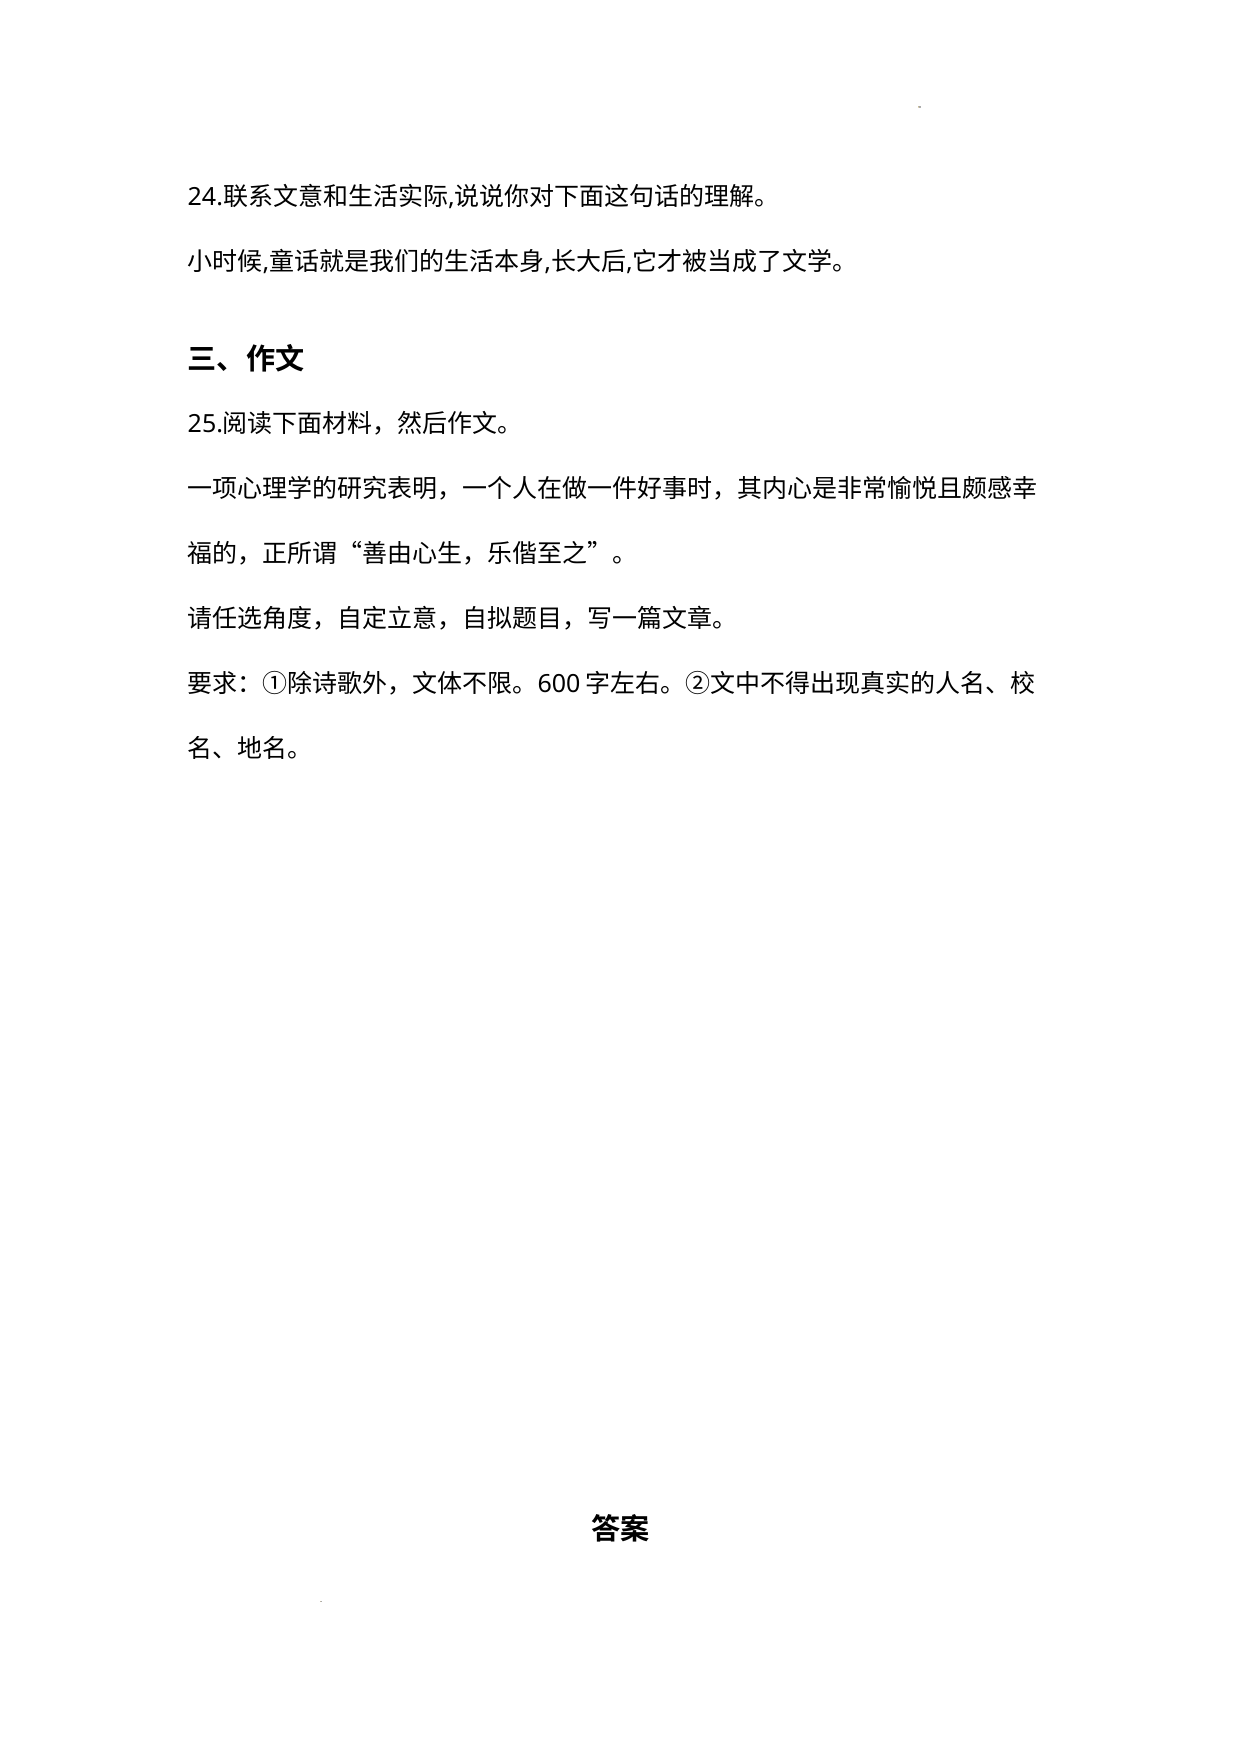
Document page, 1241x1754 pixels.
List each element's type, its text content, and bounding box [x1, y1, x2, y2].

text 请任选角度，自定立意，自拟题目，写一篇文章。 [187, 584, 1053, 649]
text 一项心理学的研究表明，一个人在做一件好事时，其内心是非常愉悦且颇感幸福的，正所谓“善由心生，乐偕至之”。 [187, 454, 1053, 584]
text 小时候,童话就是我们的生活本身,长大后,它才被当成了文学。 [187, 227, 1053, 292]
text 24.联系文意和生活实际,说说你对下面这句话的理解。 [187, 162, 1053, 227]
text 25.阅读下面材料，然后作文。 [187, 389, 1053, 454]
text 三、作文 [187, 324, 1053, 389]
text 答案 [187, 1494, 1053, 1559]
text 要求：①除诗歌外，文体不限。600字左右。②文中不得出现真实的人名、校名、地名。 [187, 649, 1053, 779]
